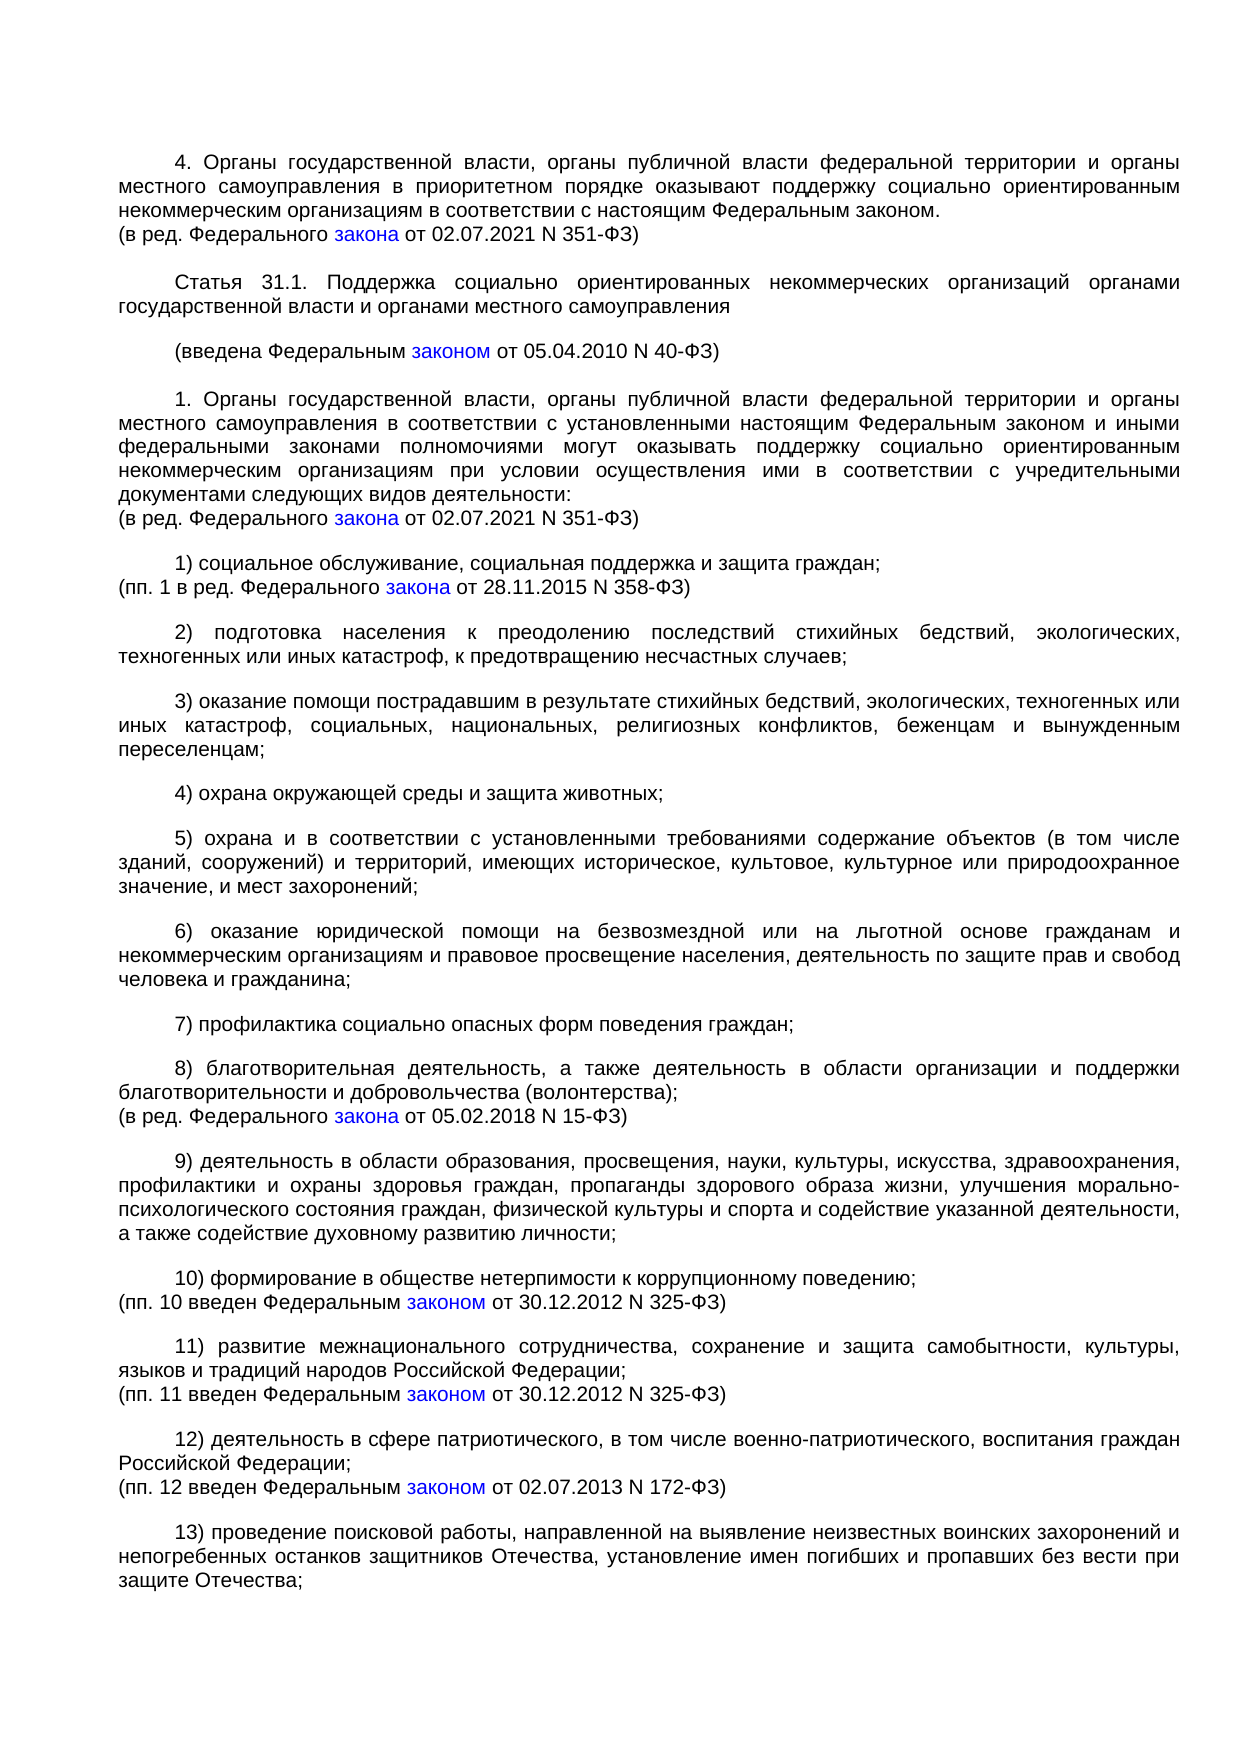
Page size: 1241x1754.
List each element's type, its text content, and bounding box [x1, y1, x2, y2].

text (пп. 1 в ред. Федерального закона от 28.11.2015 N 358-ФЗ) [118, 575, 1181, 599]
text 5) охрана и в соответствии с установленными требованиями содержание объектов (в том числе зданий, сооружений) и территорий, имеющих историческое, культовое, культурное или природоохранное значение, и мест захоронений; [118, 826, 1181, 898]
text (пп. 11 введен Федеральным законом от 30.12.2012 N 325-ФЗ) [118, 1382, 1181, 1406]
text 9) деятельность в области образования, просвещения, науки, культуры, искусства, здравоохранения, профилактики и охраны здоровья граждан, пропаганды здорового образа жизни, улучшения морально-психологического состояния граждан, физической культуры и спорта и содействие указанной деятельности, а также содействие духовному развитию личности; [118, 1149, 1181, 1245]
text 11) развитие межнационального сотрудничества, сохранение и защита самобытности, культуры, языков и традиций народов Российской Федерации; [118, 1334, 1181, 1382]
text 1. Органы государственной власти, органы публичной власти федеральной территории и органы местного самоуправления в соответствии с установленными настоящим Федеральным законом и иными федеральными законами полномочиями могут оказывать поддержку социально ориентированным некоммерческим организациям при условии осуществления ими в соответствии с учредительными документами следующих видов деятельности: [118, 386, 1181, 506]
text 4) охрана окружающей среды и защита животных; [118, 781, 1181, 805]
text 3) оказание помощи пострадавшим в результате стихийных бедствий, экологических, техногенных или иных катастроф, социальных, национальных, религиозных конфликтов, беженцам и вынужденным переселенцам; [118, 688, 1181, 760]
text (в ред. Федерального закона от 02.07.2021 N 351-ФЗ) [118, 222, 1181, 246]
text 4. Органы государственной власти, органы публичной власти федеральной территории и органы местного самоуправления в приоритетном порядке оказывают поддержку социально ориентированным некоммерческим организациям в соответствии с настоящим Федеральным законом. [118, 150, 1181, 222]
text 12) деятельность в сфере патриотического, в том числе военно-патриотического, воспитания граждан Российской Федерации; [118, 1427, 1181, 1475]
text 13) проведение поисковой работы, направленной на выявление неизвестных воинских захоронений и непогребенных останков защитников Отечества, установление имен погибших и пропавших без вести при защите Отечества; [118, 1520, 1181, 1592]
text 1) социальное обслуживание, социальная поддержка и защита граждан; [118, 551, 1181, 575]
text (в ред. Федерального закона от 02.07.2021 N 351-ФЗ) [118, 506, 1181, 530]
text (пп. 12 введен Федеральным законом от 02.07.2013 N 172-ФЗ) [118, 1475, 1181, 1499]
text (введена Федеральным законом от 05.04.2010 N 40-ФЗ) [118, 338, 1181, 362]
text 6) оказание юридической помощи на безвозмездной или на льготной основе гражданам и некоммерческим организациям и правовое просвещение населения, деятельность по защите прав и свобод человека и гражданина; [118, 919, 1181, 991]
text 7) профилактика социально опасных форм поведения граждан; [118, 1011, 1181, 1035]
text 8) благотворительная деятельность, а также деятельность в области организации и поддержки благотворительности и добровольчества (волонтерства); [118, 1056, 1181, 1104]
text 2) подготовка населения к преодолению последствий стихийных бедствий, экологических, техногенных или иных катастроф, к предотвращению несчастных случаев; [118, 620, 1181, 668]
text (в ред. Федерального закона от 05.02.2018 N 15-ФЗ) [118, 1104, 1181, 1128]
text Статья 31.1. Поддержка социально ориентированных некоммерческих организаций органами государственной власти и органами местного самоуправления [118, 270, 1181, 318]
text (пп. 10 введен Федеральным законом от 30.12.2012 N 325-ФЗ) [118, 1289, 1181, 1313]
text 10) формирование в обществе нетерпимости к коррупционному поведению; [118, 1266, 1181, 1289]
